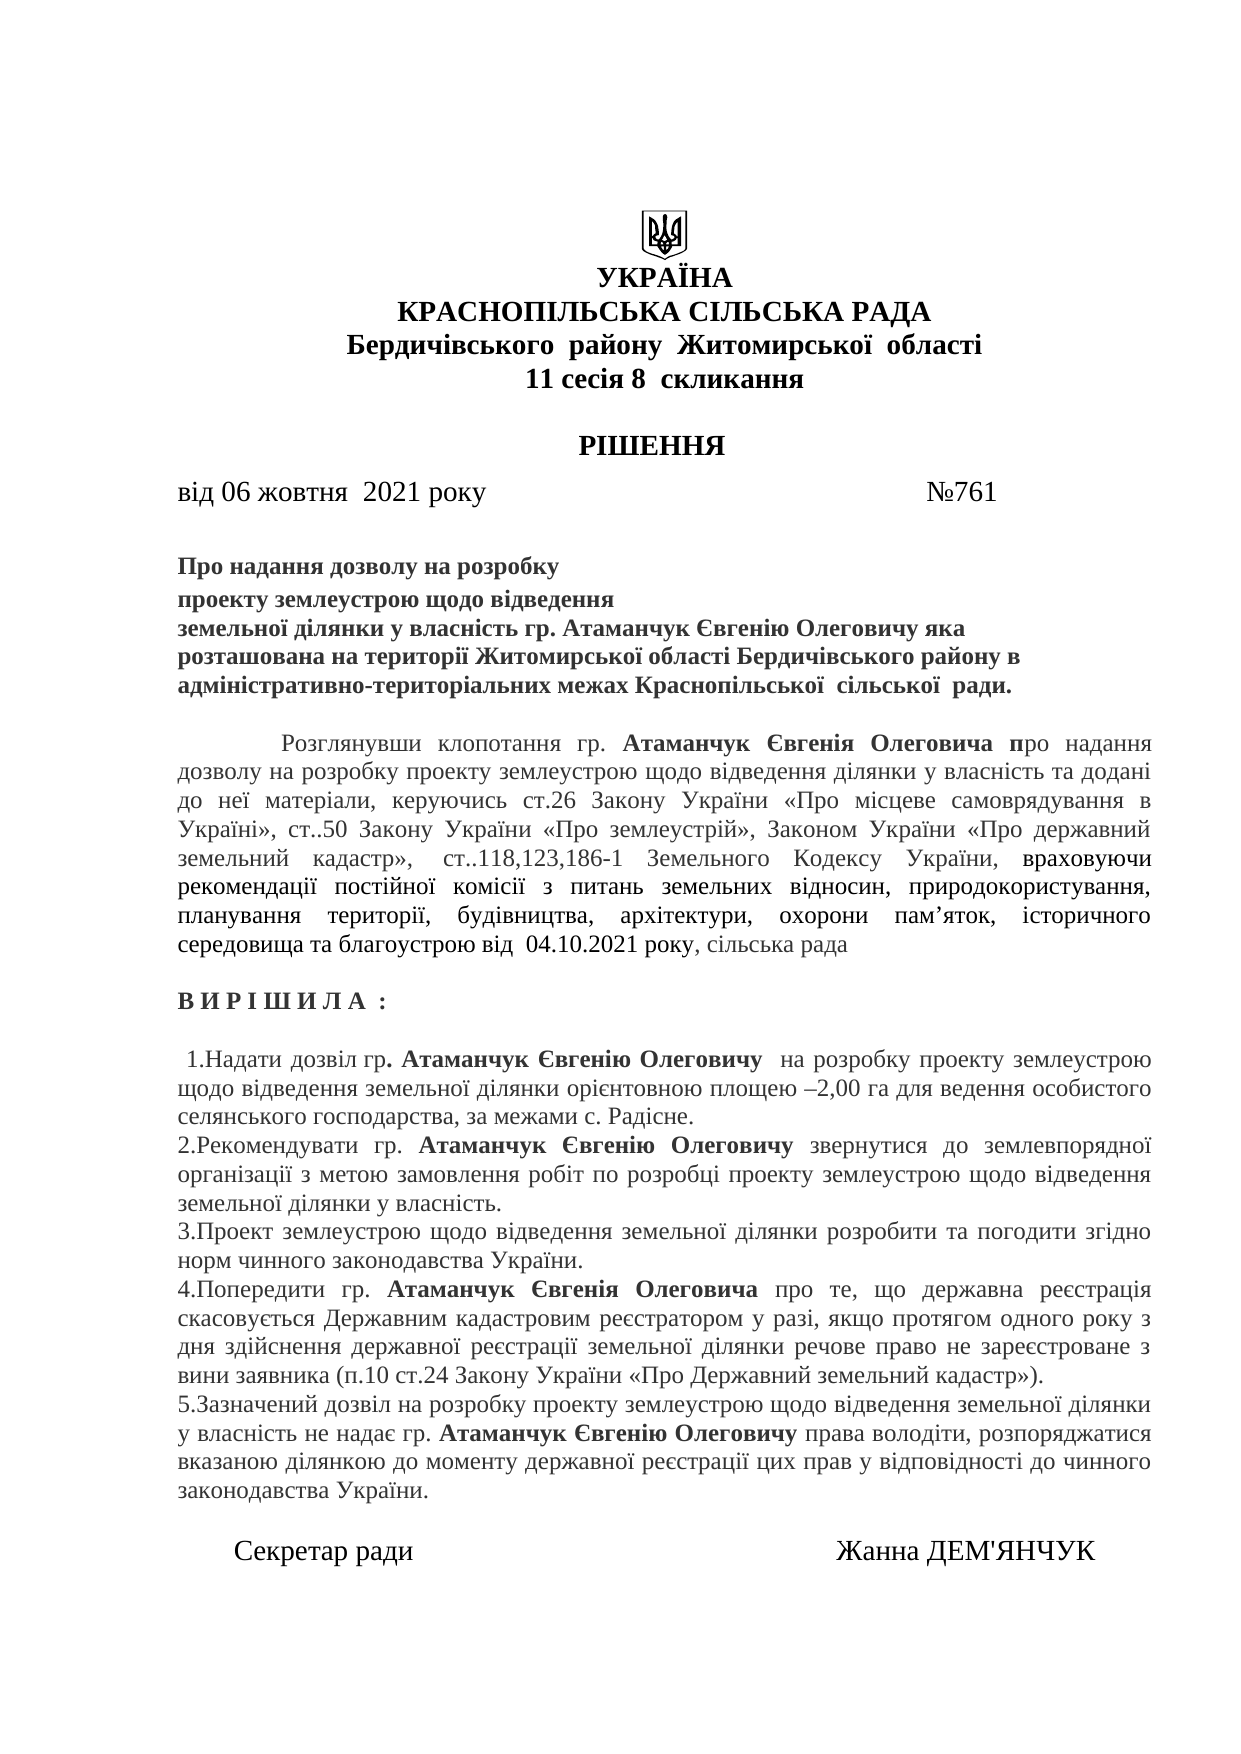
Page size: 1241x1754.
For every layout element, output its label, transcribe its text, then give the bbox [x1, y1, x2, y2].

text РІШЕННЯ [177, 428, 1152, 461]
text від 06 жовтня 2021 року №761 [177, 474, 1152, 507]
text 4.Попередити гр. Атаманчук Євгенія Олеговича про те, що державна реєстрація скасовується Державним кадастровим реєстратором у разі, якщо протягом одного року з дня здійснення державної реєстрації земельної ділянки речове право не зареєстроване з вини заявника (п.10 ст.24 Закону України «Про Державний земельний кадастр»). [177, 1274, 1152, 1389]
text земельної ділянки у власність гр. Атаманчук Євгенію Олеговичу яка розташована на території Житомирської області Бердичівського району в адміністративно-територіальних межах Краснопільської сільської ради. [177, 613, 1040, 699]
text Розглянувши клопотання гр. Атаманчук Євгенія Олеговича про надання дозволу на розробку проекту землеустрою щодо відведення ділянки у власність та додані до неї матеріали, керуючись ст.26 Закону України «Про місцеве самоврядування в Україні», ст..50 Закону України «Про землеустрій», Законом України «Про державний земельний кадастр», ст..118,123,186-1 Земельного Кодексу України, враховуючи рекомендації постійної комісії з питань земельних відносин, природокористування, планування території, будівництва, архітектури, охорони пам’яток, історичного середовища та благоустрою від 04.10.2021 року, сільська рада [177, 728, 1152, 958]
text В И Р І Ш И Л А : [177, 986, 1152, 1015]
text УКРАЇНА [177, 260, 1152, 294]
text КРАСНОПІЛЬСЬКА СІЛЬСЬКА РАДА [177, 294, 1152, 327]
text Про надання дозволу на розробку [177, 551, 1152, 580]
text 3.Проект землеустрою щодо відведення земельної ділянки розробити та погодити згідно норм чинного законодавства України. [177, 1216, 1152, 1274]
text проекту землеустрою щодо відведення [177, 584, 1040, 613]
text Секретар ради Жанна ДЕМ'ЯНЧУК [177, 1533, 1152, 1566]
text Бердичівського району Житомирської області [177, 327, 1152, 361]
text 5.Зазначений дозвіл на розробку проекту землеустрою щодо відведення земельної ділянки у власність не надає гр. Атаманчук Євгенію Олеговичу права володіти, розпоряджатися вказаною ділянкою до моменту державної реєстрації цих прав у відповідності до чинного законодавства України. [177, 1389, 1152, 1504]
text 11 сесія 8 скликання [177, 361, 1152, 394]
text 2.Рекомендувати гр. Атаманчук Євгенію Олеговичу звернутися до землевпорядної організації з метою замовлення робіт по розробці проекту землеустрою щодо відведення земельної ділянки у власність. [177, 1130, 1152, 1216]
text 1.Надати дозвіл гр. Атаманчук Євгенію Олеговичу на розробку проекту землеустрою щодо відведення земельної ділянки орієнтовною площею –2,00 га для ведення особистого селянського господарства, за межами с. Радісне. [177, 1044, 1152, 1130]
